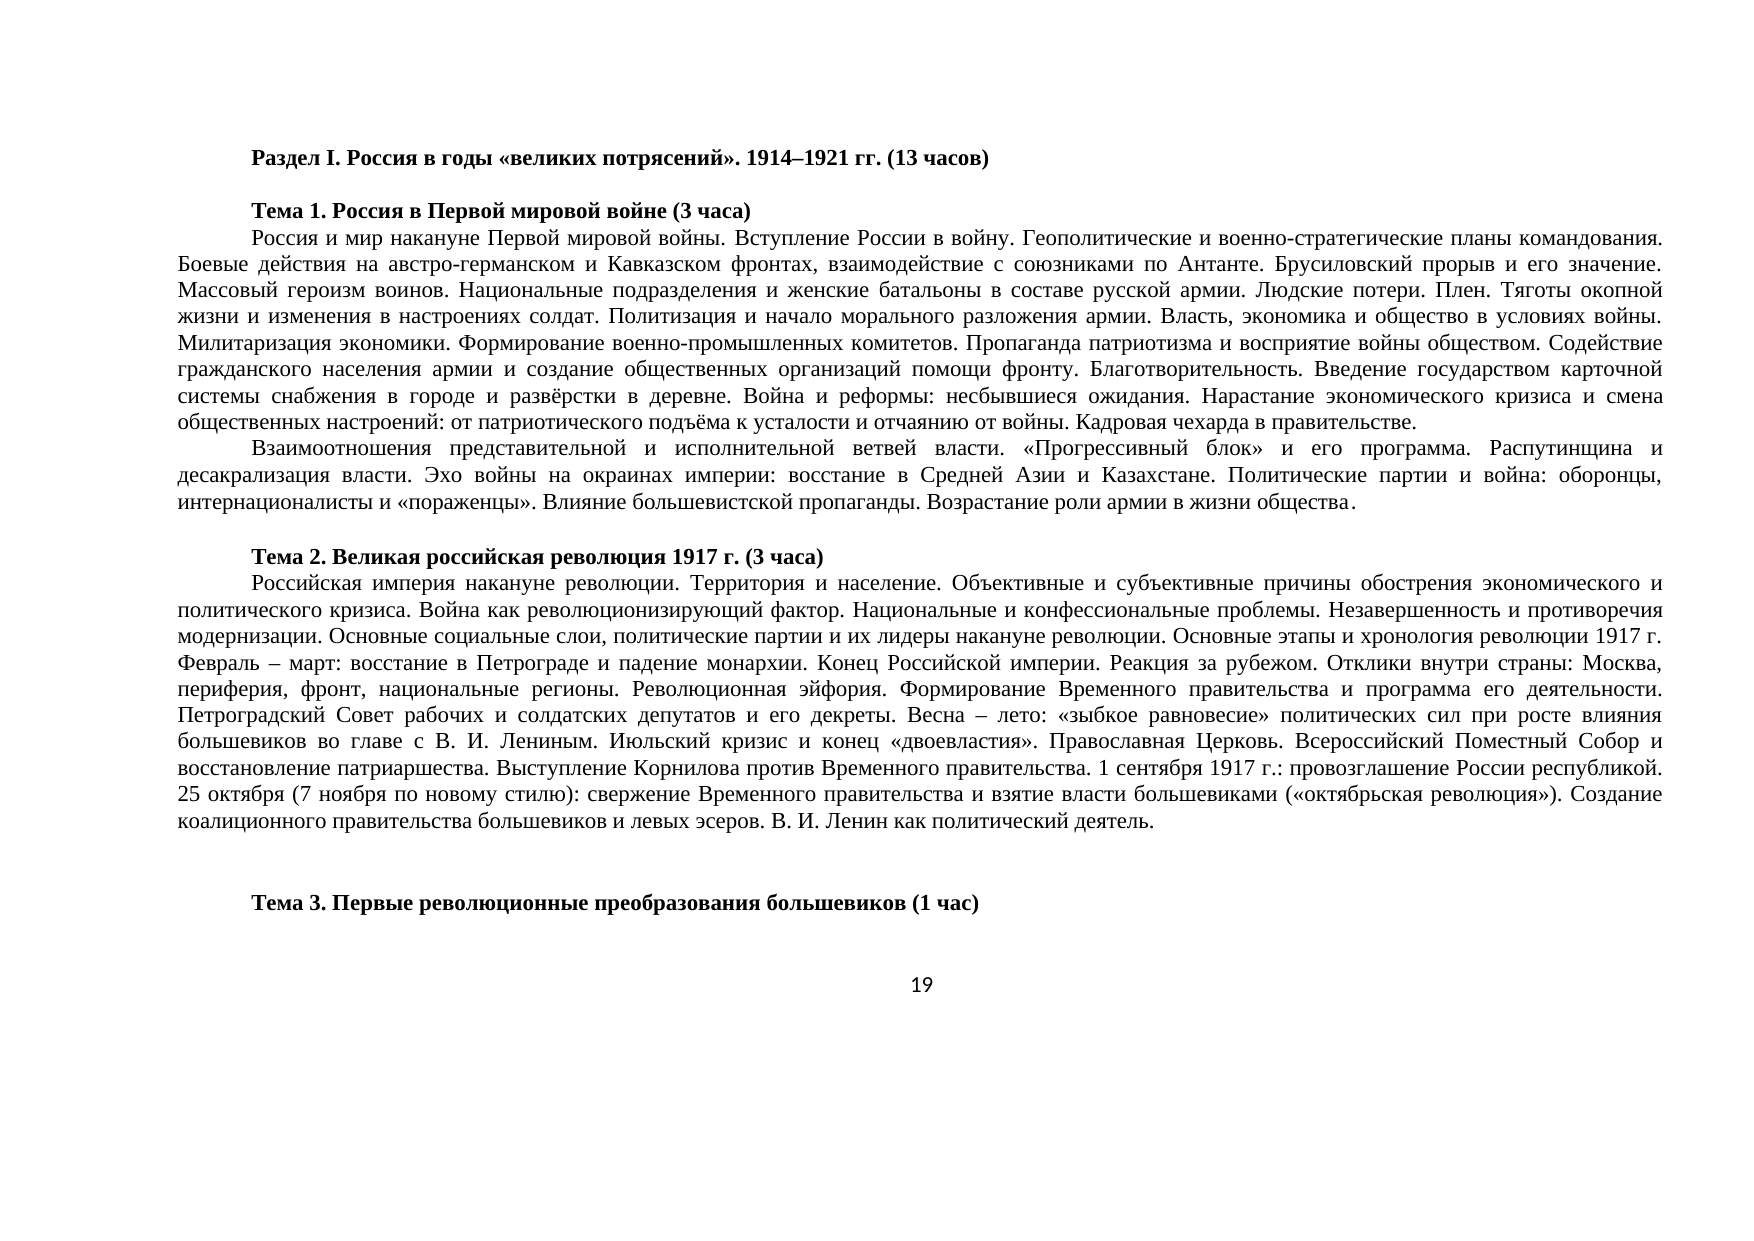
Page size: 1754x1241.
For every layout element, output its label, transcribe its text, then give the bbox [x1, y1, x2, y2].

text Тема 1. Россия в Первой мировой войне (3 часа) [177, 197, 1665, 223]
text Тема 3. Первые революционные преобразования большевиков (1 час) [177, 889, 1665, 915]
text Российская империя накануне революции. Территория и население. Объективные и субъективные причины обострения экономического и политического кризиса. Война как революционизирующий фактор. Национальные и конфессиональные проблемы. Незавершенность и противоречия модернизации. Основные социальные слои, политические партии и их лидеры накануне революции. Основные этапы и хронология революции 1917 г. Февраль – март: восстание в Петрограде и падение монархии. Конец Российской империи. Реакция за рубежом. Отклики внутри страны: Москва, периферия, фронт, национальные регионы. Революционная эйфория. Формирование Временного правительства и программа его деятельности. Петроградский Совет рабочих и солдатских депутатов и его декреты. Весна – лето: «зыбкое равновесие» политических сил при росте влияния большевиков во главе с В. И. Лениным. Июльский кризис и конец «двоевластия». Православная Церковь. Всероссийский Поместный Собор и восстановление патриаршества. Выступление Корнилова против Временного правительства. 1 сентября 1917 г.: провозглашение России республикой. 25 октября (7 ноября по новому стилю): свержение Временного правительства и взятие власти большевиками («октябрьская революция»). Создание коалиционного правительства большевиков и левых эсеров. В. И. Ленин как политический деятель. [177, 569, 1665, 833]
text Раздел I. Россия в годы «великих потрясений». 1914–1921 гг. (13 часов) [177, 144, 1665, 171]
text Россия и мир накануне Первой мировой войны. Вступление России в войну. Геополитические и военно-стратегические планы командования. Боевые действия на австро-германском и Кавказском фронтах, взаимодействие с союзниками по Антанте. Брусиловский прорыв и его значение. Массовый героизм воинов. Национальные подразделения и женские батальоны в составе русской армии. Людские потери. Плен. Тяготы окопной жизни и изменения в настроениях солдат. Политизация и начало морального разложения армии. Власть, экономика и общество в условиях войны. Милитаризация экономики. Формирование военно-промышленных комитетов. Пропаганда патриотизма и восприятие войны обществом. Содействие гражданского населения армии и создание общественных организаций помощи фронту. Благотворительность. Введение государством карточной системы снабжения в городе и развёрстки в деревне. Война и реформы: несбывшиеся ожидания. Нарастание экономического кризиса и смена общественных настроений: от патриотического подъёма к усталости и отчаянию от войны. Кадровая чехарда в правительстве. [177, 223, 1665, 434]
text Тема 2. Великая российская революция 1917 г. (3 часа) [177, 543, 1665, 569]
text Взаимоотношения представительной и исполнительной ветвей власти. «Прогрессивный блок» и его программа. Распутинщина и десакрализация власти. Эхо войны на окраинах империи: восстание в Средней Азии и Казахстане. Политические партии и война: оборонцы, интернационалисты и «пораженцы». Влияние большевистской пропаганды. Возрастание роли армии в жизни общества. [177, 434, 1665, 515]
